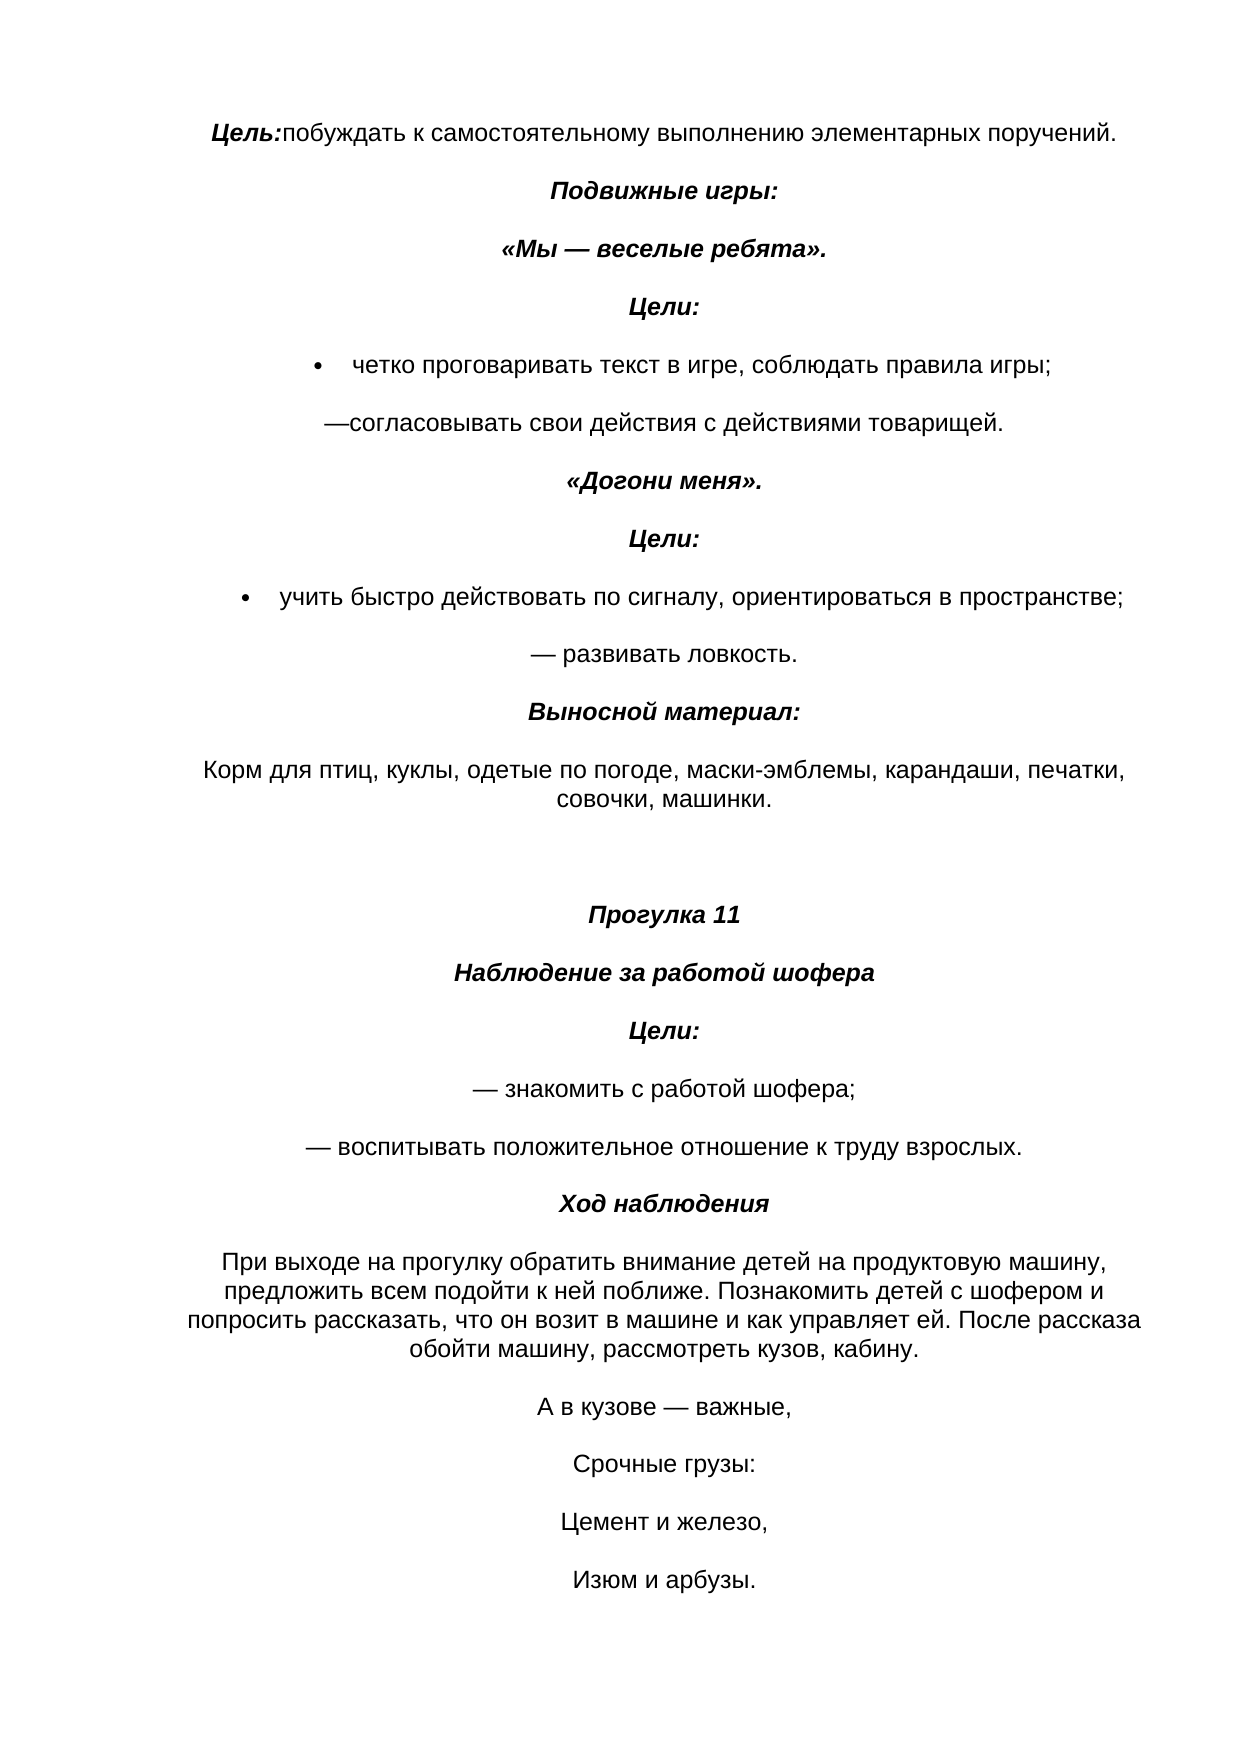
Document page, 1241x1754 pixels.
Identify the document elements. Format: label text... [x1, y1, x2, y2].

text «Догони меня». [177, 466, 1152, 494]
text Изюм и арбузы. [177, 1565, 1152, 1594]
list четко проговаривать текст в игре, соблюдать правила игры; [215, 350, 1152, 378]
text Срочные грузы: [177, 1449, 1152, 1478]
text Цели: [177, 1016, 1152, 1044]
text Цели: [177, 292, 1152, 321]
list учить быстро действовать по сигналу, ориентироваться в пространстве; [215, 581, 1152, 610]
text — развивать ловкость. [177, 639, 1152, 668]
text Выносной материал: [177, 697, 1152, 726]
text — знакомить с работой шофера; [177, 1073, 1152, 1102]
text Корм для птиц, куклы, одетые по погоде, маски-эмблемы, карандаши, печатки, совочки, машинки. [177, 755, 1152, 813]
text При выходе на прогулку обратить внимание детей на продуктовую машину, предложить всем подойти к ней поближе. Познакомить детей с шофером и попросить рассказать, что он возит в машине и как управляет ей. После рассказа обойти машину, рассмотреть кузов, кабину. [177, 1247, 1152, 1362]
text Наблюдение за работой шофера [177, 958, 1152, 986]
text — воспитывать положительное отношение к труду взрослых. [177, 1131, 1152, 1160]
text —согласовывать свои действия с действиями товарищей. [177, 408, 1152, 436]
text Прогулка 11 [177, 900, 1152, 928]
text Ход наблюдения [177, 1189, 1152, 1218]
text Цемент и железо, [177, 1507, 1152, 1536]
text «Мы — веселые ребята». [177, 234, 1152, 263]
text Подвижные игры: [177, 176, 1152, 205]
text А в кузове — важные, [177, 1391, 1152, 1420]
text Цели: [177, 523, 1152, 552]
text Цель:побуждать к самостоятельному выполнению элементарных поручений. [177, 118, 1152, 147]
